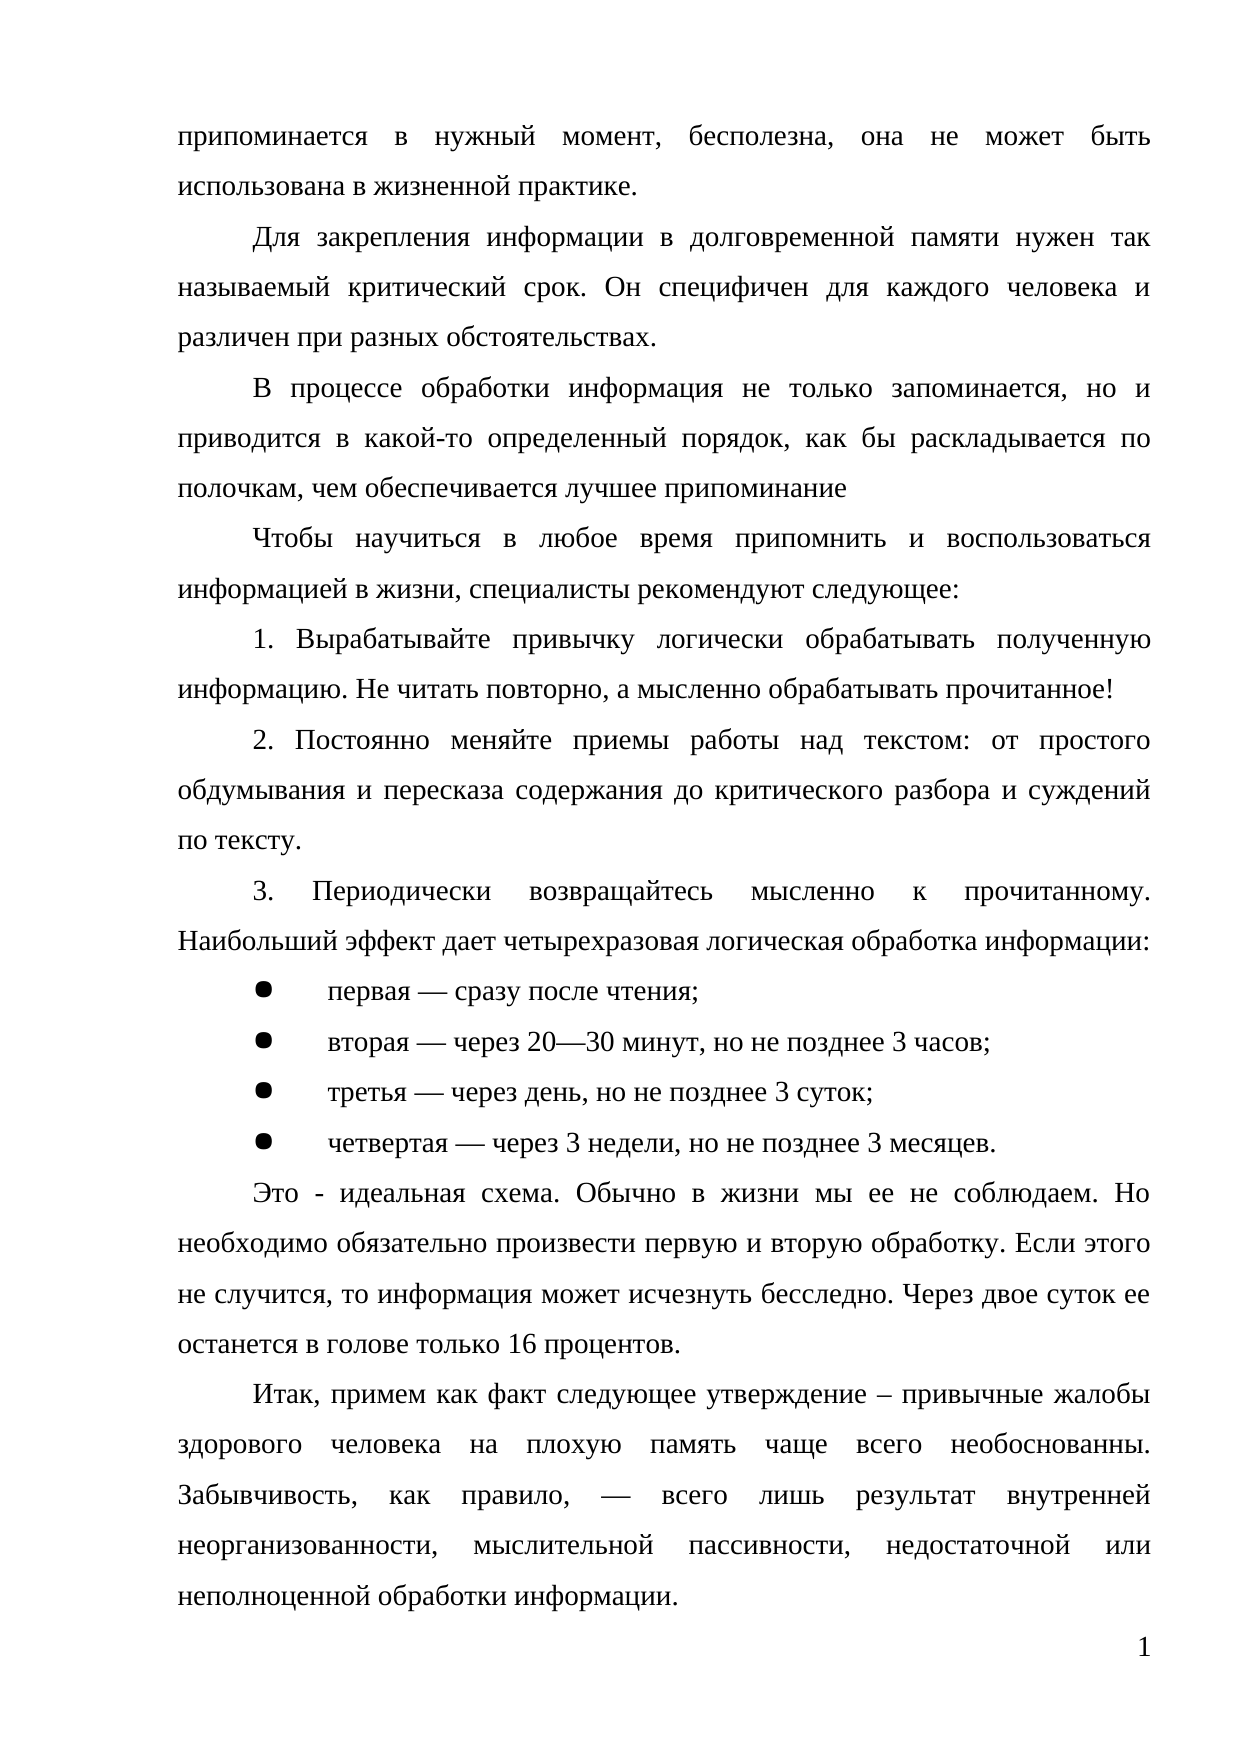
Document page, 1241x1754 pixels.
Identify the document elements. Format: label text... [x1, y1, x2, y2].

text 3. Периодически возвращайтесь мысленно к прочитанному. Наибольший эффект дает четырехразовая логическая обработка информации: [177, 873, 1152, 957]
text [177, 118, 1152, 202]
text Для закрепления информации в долговременной памяти нужен так называемый критический срок. Он специфичен для каждого человека и различен при разных обстоятельствах. [177, 219, 1152, 353]
text Итак, примем как факт следующее утверждение – привычные жалобы здорового человека на плохую память чаще всего необоснованны. Забывчивость, как правило, — всего лишь результат внутренней неорганизованности, мыслительной пассивности, недостаточной или неполноценной обработки информации. [177, 1376, 1152, 1611]
text Это - идеальная схема. Обычно в жизни мы ее не соблюдаем. Но необходимо обязательно произвести первую и вторую обработку. Если этого не случится, то информация может исчезнуть бесследно. Через двое суток ее останется в голове только 16 процентов. [177, 1175, 1152, 1359]
text Чтобы научиться в любое время припомнить и воспользоваться информацией в жизни, специалисты рекомендуют следующее: [177, 521, 1152, 604]
list четвертая — через 3 недели, но не позднее 3 месяцев. [177, 1125, 1152, 1158]
text 2. Постоянно меняйте приемы работы над текстом: от простого обдумывания и пересказа содержания до критического разбора и суждений по тексту. [177, 722, 1152, 856]
text В процессе обработки информация не только запоминается, но и приводится в какой-то определенный порядок, как бы раскладывается по полочкам, чем обеспечивается лучшее припоминание [177, 370, 1152, 504]
list третья — через день, но не позднее 3 суток; [177, 1074, 1152, 1108]
list вторая — через 20—30 минут, но не позднее 3 часов; [177, 1024, 1152, 1057]
text 1. Вырабатывайте привычку логически обрабатывать полученную информацию. Не читать повторно, а мысленно обрабатывать прочитанное! [177, 621, 1152, 705]
list первая — сразу после чтения; [177, 973, 1152, 1007]
